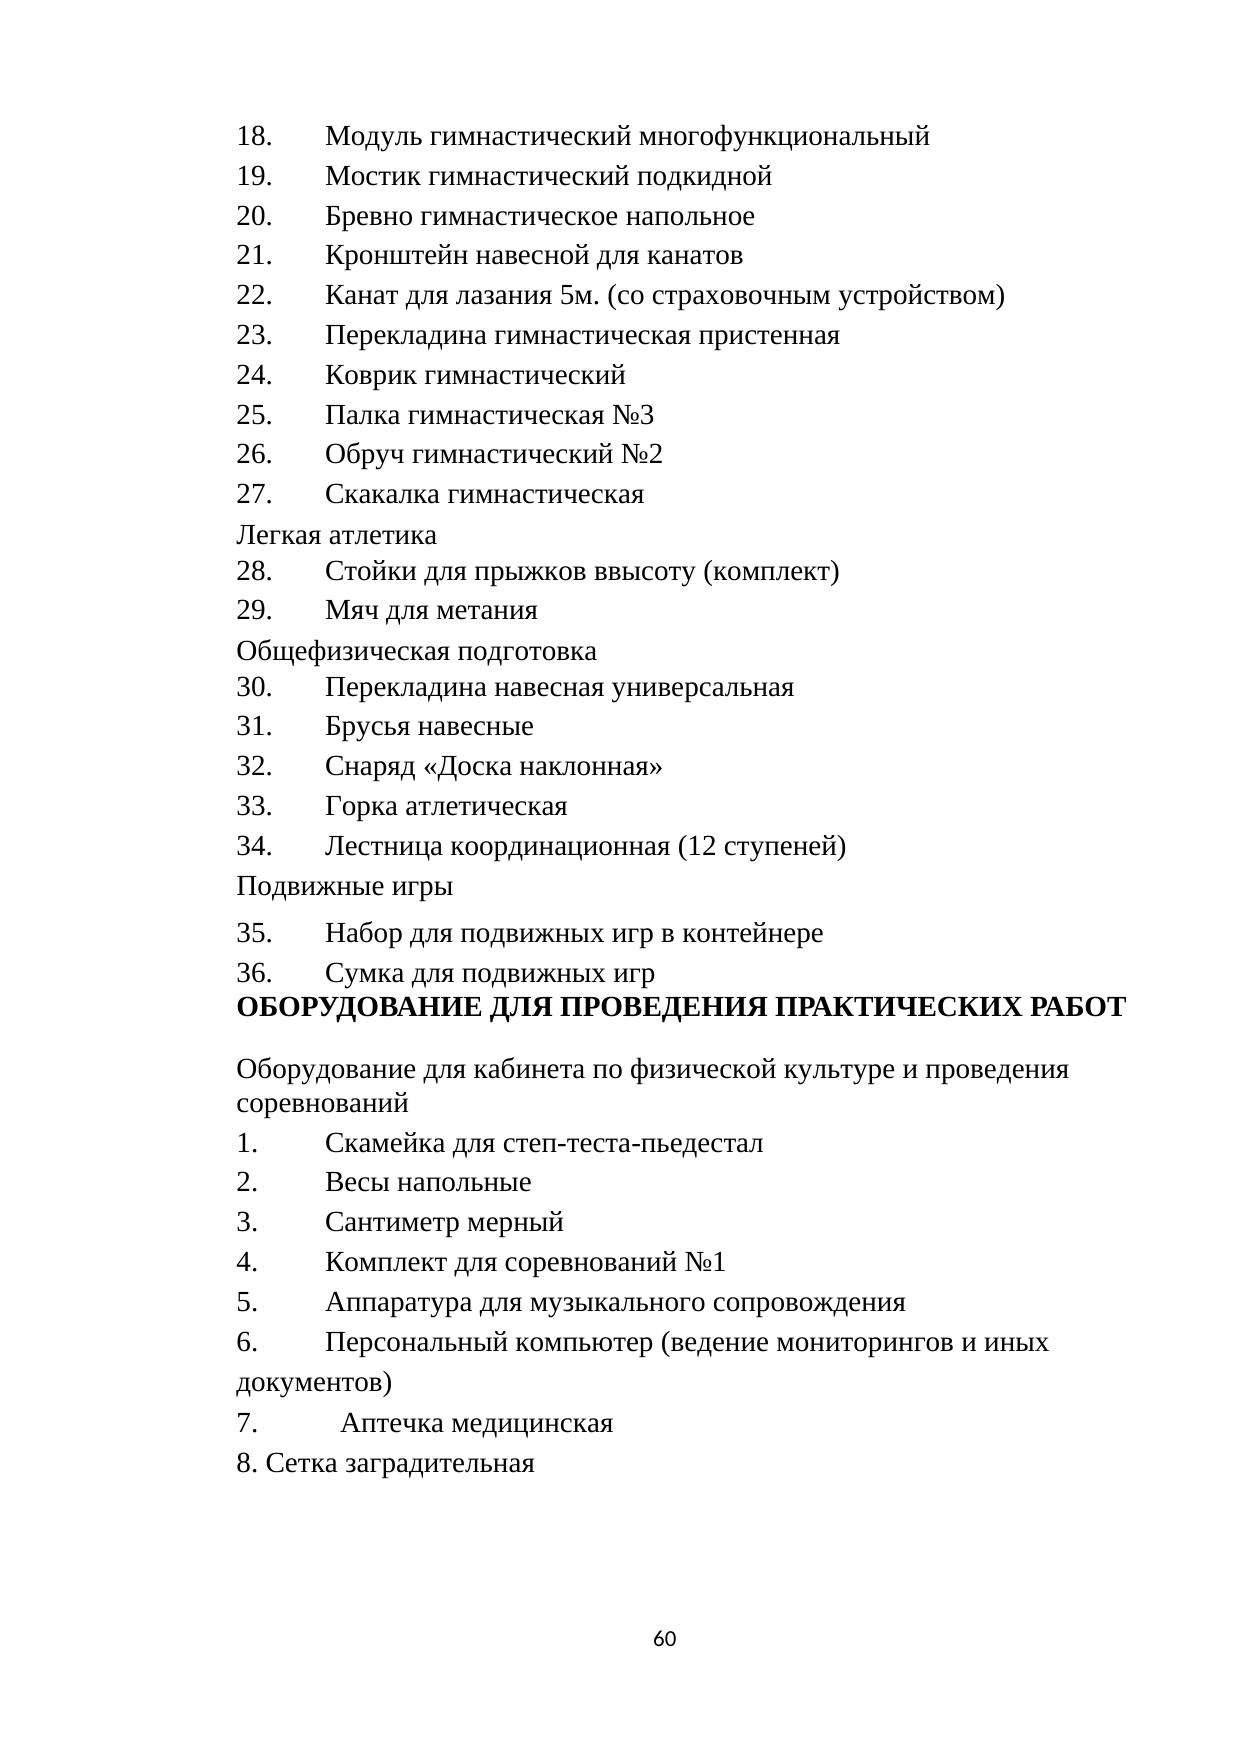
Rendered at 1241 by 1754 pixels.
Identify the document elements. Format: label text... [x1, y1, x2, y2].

list Аппаратура для музыкального сопровождения [236, 1284, 1152, 1317]
list Сантиметр мерный [236, 1204, 1152, 1238]
list Перекладина навесная универсальная [236, 673, 1152, 702]
list Лестница координационная (12 ступеней) Подвижные игры [236, 828, 1137, 902]
list Скакалка гимнастическая Легкая атлетика [236, 476, 914, 550]
list Комплект для соревнований №1 [236, 1244, 1152, 1278]
list Кронштейн навесной для канатов [236, 237, 1152, 271]
list Брусья навесные [236, 708, 1152, 742]
list Скамейка для степ-теста-пьедестал [236, 1125, 1152, 1158]
list Горка атлетическая [236, 788, 1152, 821]
list Коврик гимнастический [236, 357, 1152, 391]
list Бревно гимнастическое напольное [236, 198, 1152, 231]
list Стойки для прыжков ввысоту (комплект) [236, 557, 1152, 586]
list Канат для лазания 5м. (со страховочным устройством) [236, 277, 1152, 311]
list Мостик гимнастический подкидной [236, 158, 1152, 191]
text 8. Сетка заградительная [236, 1445, 1152, 1479]
list Мяч для метания Общефизическая подготовка [236, 592, 811, 666]
list Модуль гимнастический многофункциональный [236, 118, 1152, 152]
list Сумка для подвижных игр [236, 955, 1152, 988]
subtitle ОБОРУДОВАНИЕ ДЛЯ ПРОВЕДЕНИЯ ПРАКТИЧЕСКИХ РАБОТ [236, 989, 1152, 1022]
list Перекладина гимнастическая пристенная [236, 317, 1152, 351]
list Снаряд «Доска наклонная» [236, 748, 1152, 782]
list Обруч гимнастический №2 [236, 437, 1152, 470]
list Палка гимнастическая №3 [236, 397, 1152, 430]
list Весы напольные [236, 1164, 1152, 1198]
list Аптечка медицинская [236, 1405, 1152, 1438]
list Персональный компьютер (ведение мониторингов и иных документов) [236, 1324, 1152, 1398]
text Оборудование для кабинета по физической культуре и проведения соревнований [236, 1051, 1152, 1118]
list Набор для подвижных игр в контейнере [236, 915, 1152, 949]
